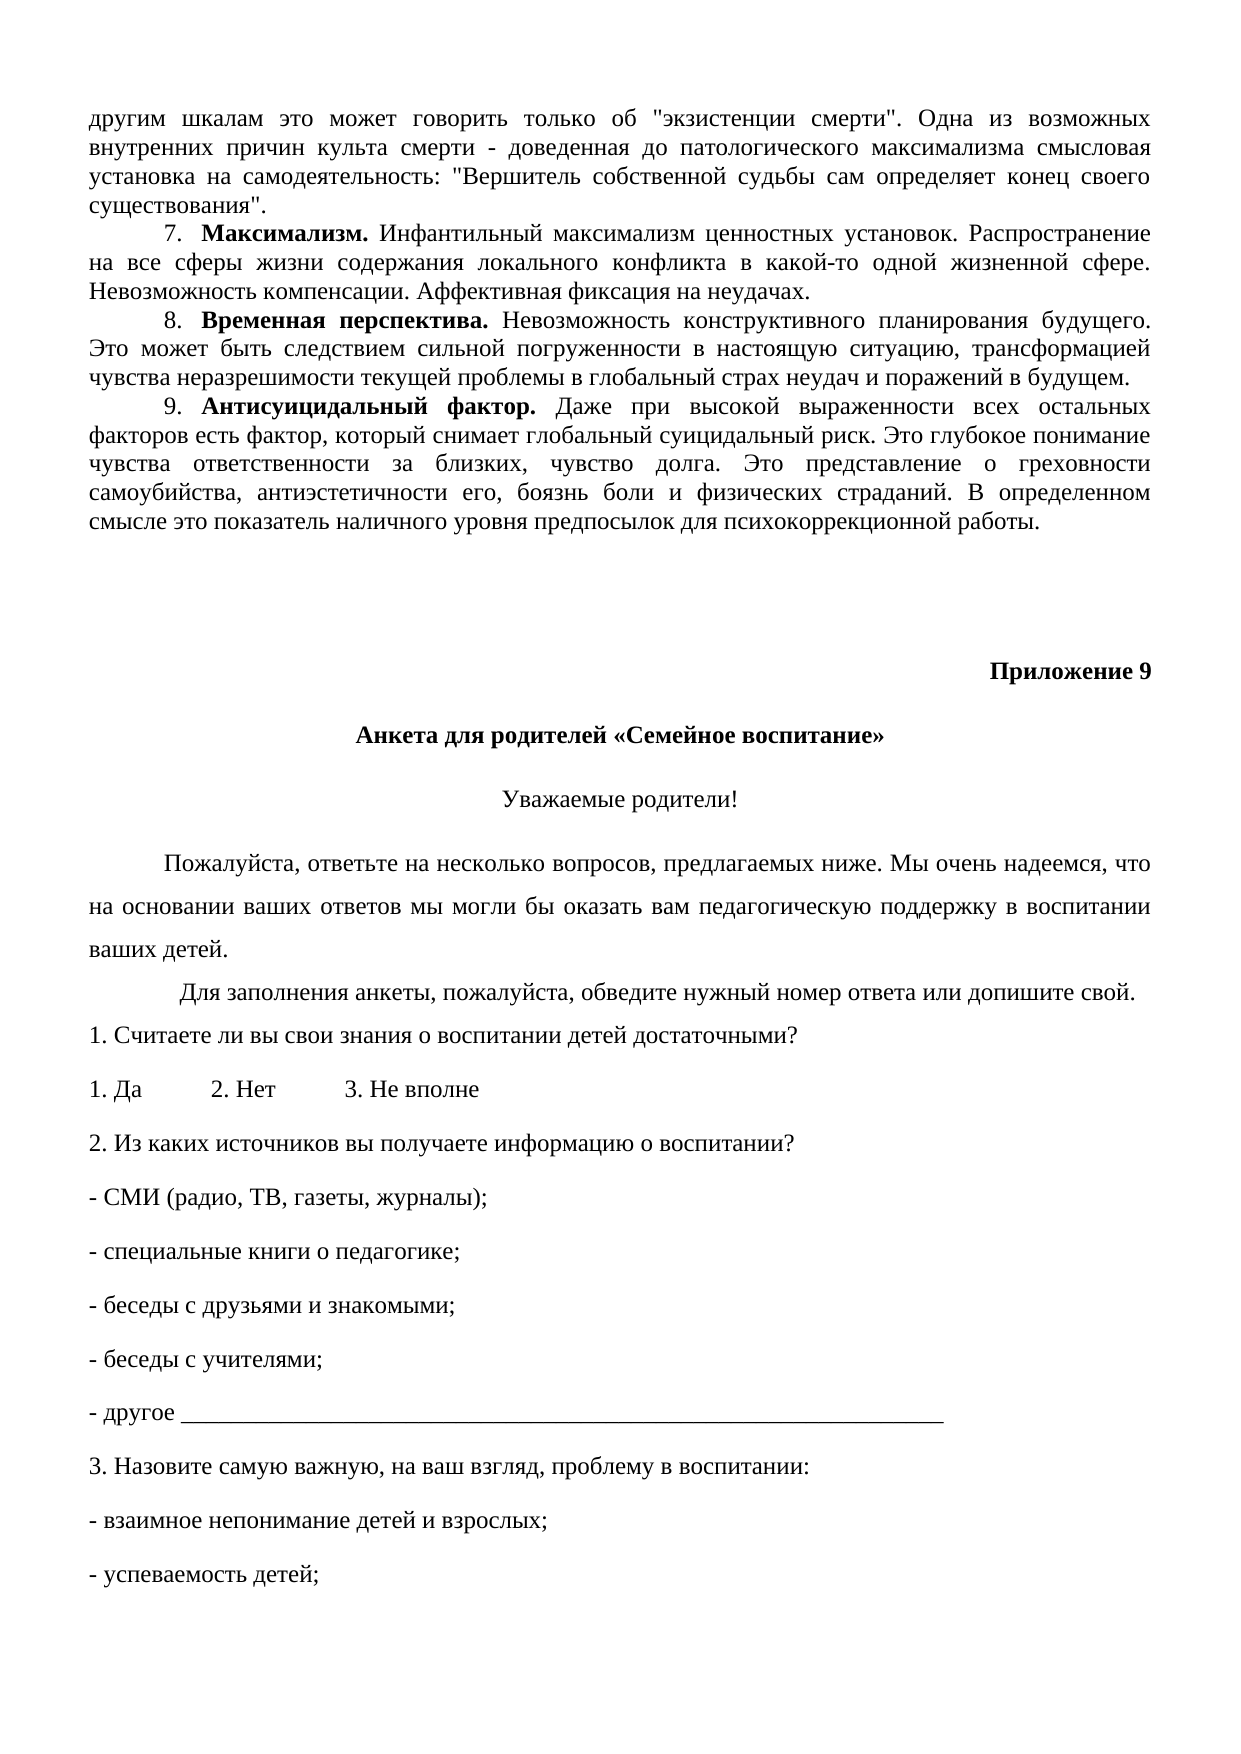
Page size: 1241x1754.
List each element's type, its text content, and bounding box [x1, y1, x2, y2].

text - специальные книги о педагогике; [89, 1236, 1152, 1265]
text Пожалуйста, ответьте на несколько вопросов, предлагаемых ниже. Мы очень надеемся, что на основании ваших ответов мы могли бы оказать вам педагогическую поддержку в воспитании ваших детей. [89, 848, 1152, 963]
text - СМИ (радио, ТВ, газеты, журналы); [89, 1182, 1152, 1211]
text Для заполнения анкеты, пожалуйста, обведите нужный номер ответа или допишите свой. [89, 977, 1152, 1006]
text Уважаемые родители! [89, 784, 1152, 813]
text 1. Считаете ли вы свои знания о воспитании детей достаточными? [89, 1021, 1152, 1049]
list Временная перспектива. Невозможность конструктивного планирования будущего. Это может быть следствием сильной погруженности в настоящую ситуацию, трансформацией чувства неразрешимости текущей проблемы в глобальный страх неудач и поражений в будущем. [89, 305, 1152, 391]
text - беседы с учителями; [89, 1344, 1152, 1372]
text 2. Из каких источников вы получаете информацию о воспитании? [89, 1128, 1152, 1157]
list Максимализм. Инфантильный максимализм ценностных установок. Распространение на все сферы жизни содержания локального конфликта в какой-то одной жизненной сфере. Невозможность компенсации. Аффективная фиксация на неудачах. [89, 218, 1152, 305]
text Приложение 9 [89, 656, 1152, 685]
text Анкета для родителей «Семейное воспитание» [89, 720, 1152, 749]
text - взаимное непонимание детей и взрослых; [89, 1505, 1152, 1534]
text - беседы с друзьями и знакомыми; [89, 1290, 1152, 1318]
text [89, 1397, 1152, 1426]
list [89, 103, 1152, 218]
text 3. Назовите самую важную, на ваш взгляд, проблему в воспитании: [89, 1451, 1152, 1480]
list Антисуицидальный фактор. Даже при высокой выраженности всех остальных факторов есть фактор, который снимает глобальный суицидальный риск. Это глубокое понимание чувства ответственности за близких, чувство долга. Это представление о греховности самоубийства, антиэстетичности его, боязнь боли и физических страданий. В определенном смысле это показатель наличного уровня предпосылок для психокоррекционной работы. [89, 391, 1152, 535]
text 1. Да 2. Нет 3. Не вполне [89, 1074, 1152, 1103]
text - успеваемость детей; [89, 1559, 1152, 1588]
